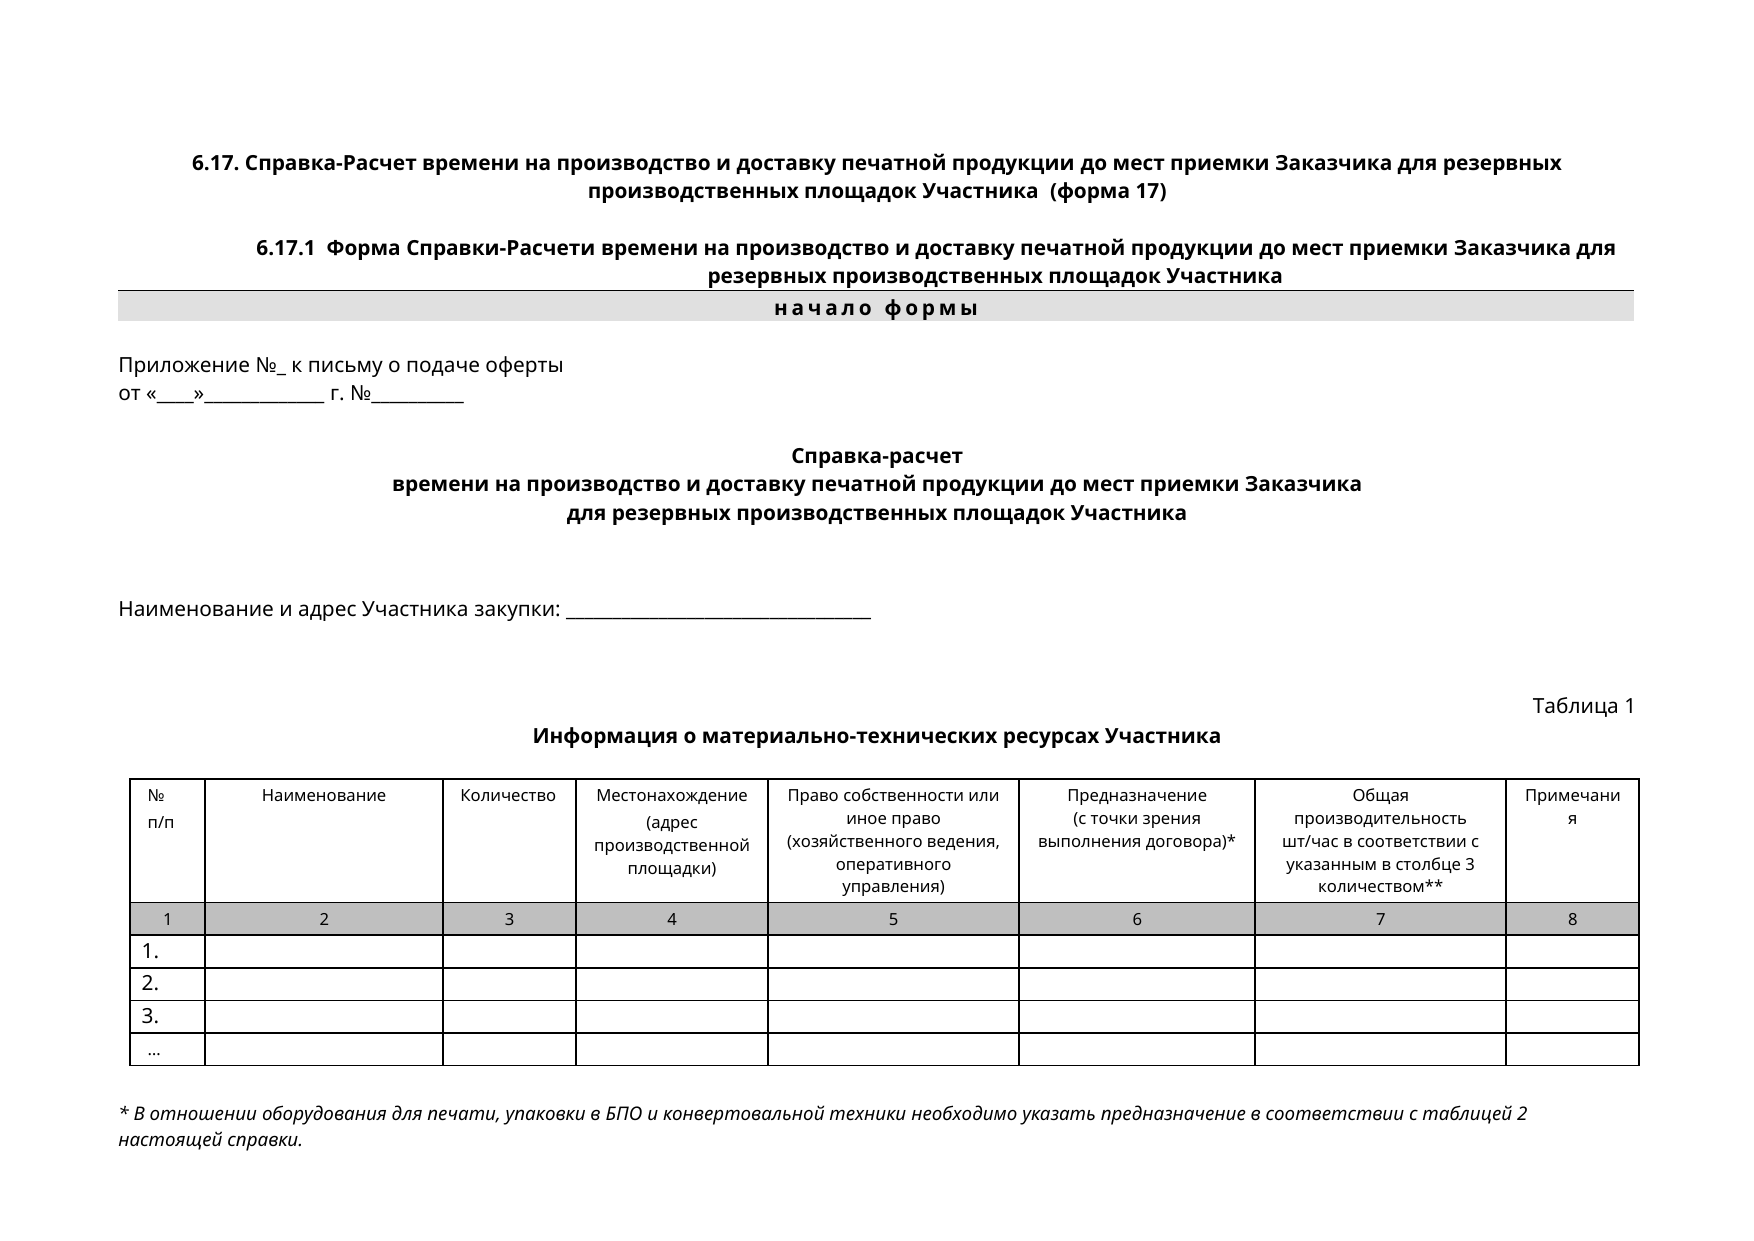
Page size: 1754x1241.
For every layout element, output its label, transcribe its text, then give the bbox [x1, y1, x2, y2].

text Справка-расчет [118, 441, 1636, 469]
table_cell [444, 969, 575, 999]
table_cell [1256, 969, 1505, 999]
table_cell [131, 969, 204, 999]
table_cell [1507, 936, 1638, 967]
table_header Примечания [1507, 780, 1638, 902]
table_cell [1020, 1034, 1254, 1065]
table_cell [206, 969, 442, 999]
table_cell 1 [131, 903, 204, 934]
text Наименование и адрес Участника закупки: _________________________________ [118, 594, 1636, 623]
table_header Право собственности или иное право (хозяйственного ведения, оперативного управления) [769, 780, 1018, 902]
text начало формы [118, 291, 1634, 321]
table_cell [1507, 1034, 1638, 1065]
table_cell [444, 1001, 575, 1032]
table_cell [577, 936, 767, 967]
table_cell 6 [1020, 903, 1254, 934]
table_cell [769, 1034, 1018, 1065]
table_cell [1256, 936, 1505, 967]
table_cell [1507, 1001, 1638, 1032]
text времени на производство и доставку печатной продукции до мест приемки Заказчика [118, 469, 1636, 498]
table_cell [206, 1034, 442, 1065]
table_header № п/п [131, 780, 204, 902]
table_cell [206, 936, 442, 967]
table_cell [769, 1001, 1018, 1032]
table_cell 5 [769, 903, 1018, 934]
table_cell [769, 969, 1018, 999]
table_cell [577, 1034, 767, 1065]
text Приложение №_ к письму о подаче оферты от «____»_____________ г. №__________ [118, 350, 1636, 407]
text Информация о материально-технических ресурсах Участника [118, 721, 1636, 750]
table_header Местонахождение (адрес производственной площадки) [577, 780, 767, 902]
table_cell [769, 936, 1018, 967]
table_cell [444, 1034, 575, 1065]
table_cell [1020, 969, 1254, 999]
table_cell [1020, 936, 1254, 967]
table_cell [1256, 1034, 1505, 1065]
table_cell 3 [444, 903, 575, 934]
table_cell 7 [1256, 903, 1505, 934]
table_header Общая производительность шт/час в соответствии с указанным в столбце 3 количеством** [1256, 780, 1505, 902]
text 6.17. Справка-Расчет времени на производство и доставку печатной продукции до мест приемки Заказчика для резервных производственных площадок Участника (форма 17) [118, 148, 1636, 204]
table_cell … [131, 1034, 204, 1065]
table_cell [577, 1001, 767, 1032]
table_cell [1507, 969, 1638, 999]
table_cell 8 [1507, 903, 1638, 934]
table_header Наименование [206, 780, 442, 902]
table_cell [444, 936, 575, 967]
text Таблица 1 [118, 691, 1636, 719]
text * В отношении оборудования для печати, упаковки в БПО и конвертовальной техники необходимо указать предназначение в соответствии с таблицей 2 настоящей справки. [118, 1100, 1636, 1151]
table_cell 2 [206, 903, 442, 934]
table_cell [206, 1001, 442, 1032]
table_cell [131, 1001, 204, 1032]
table_cell [131, 936, 204, 967]
table_cell 4 [577, 903, 767, 934]
table_cell [1256, 1001, 1505, 1032]
table_header Количество [444, 780, 575, 902]
table_cell [577, 969, 767, 999]
list 6.17.1 Форма Справки-Расчети времени на производство и доставку печатной продукции до мест приемки Заказчика для резервных производственных площадок Участника [236, 233, 1636, 290]
table_header Предназначение (с точки зрения выполнения договора)* [1020, 780, 1254, 902]
text для резервных производственных площадок Участника [118, 498, 1636, 526]
table_cell [1020, 1001, 1254, 1032]
